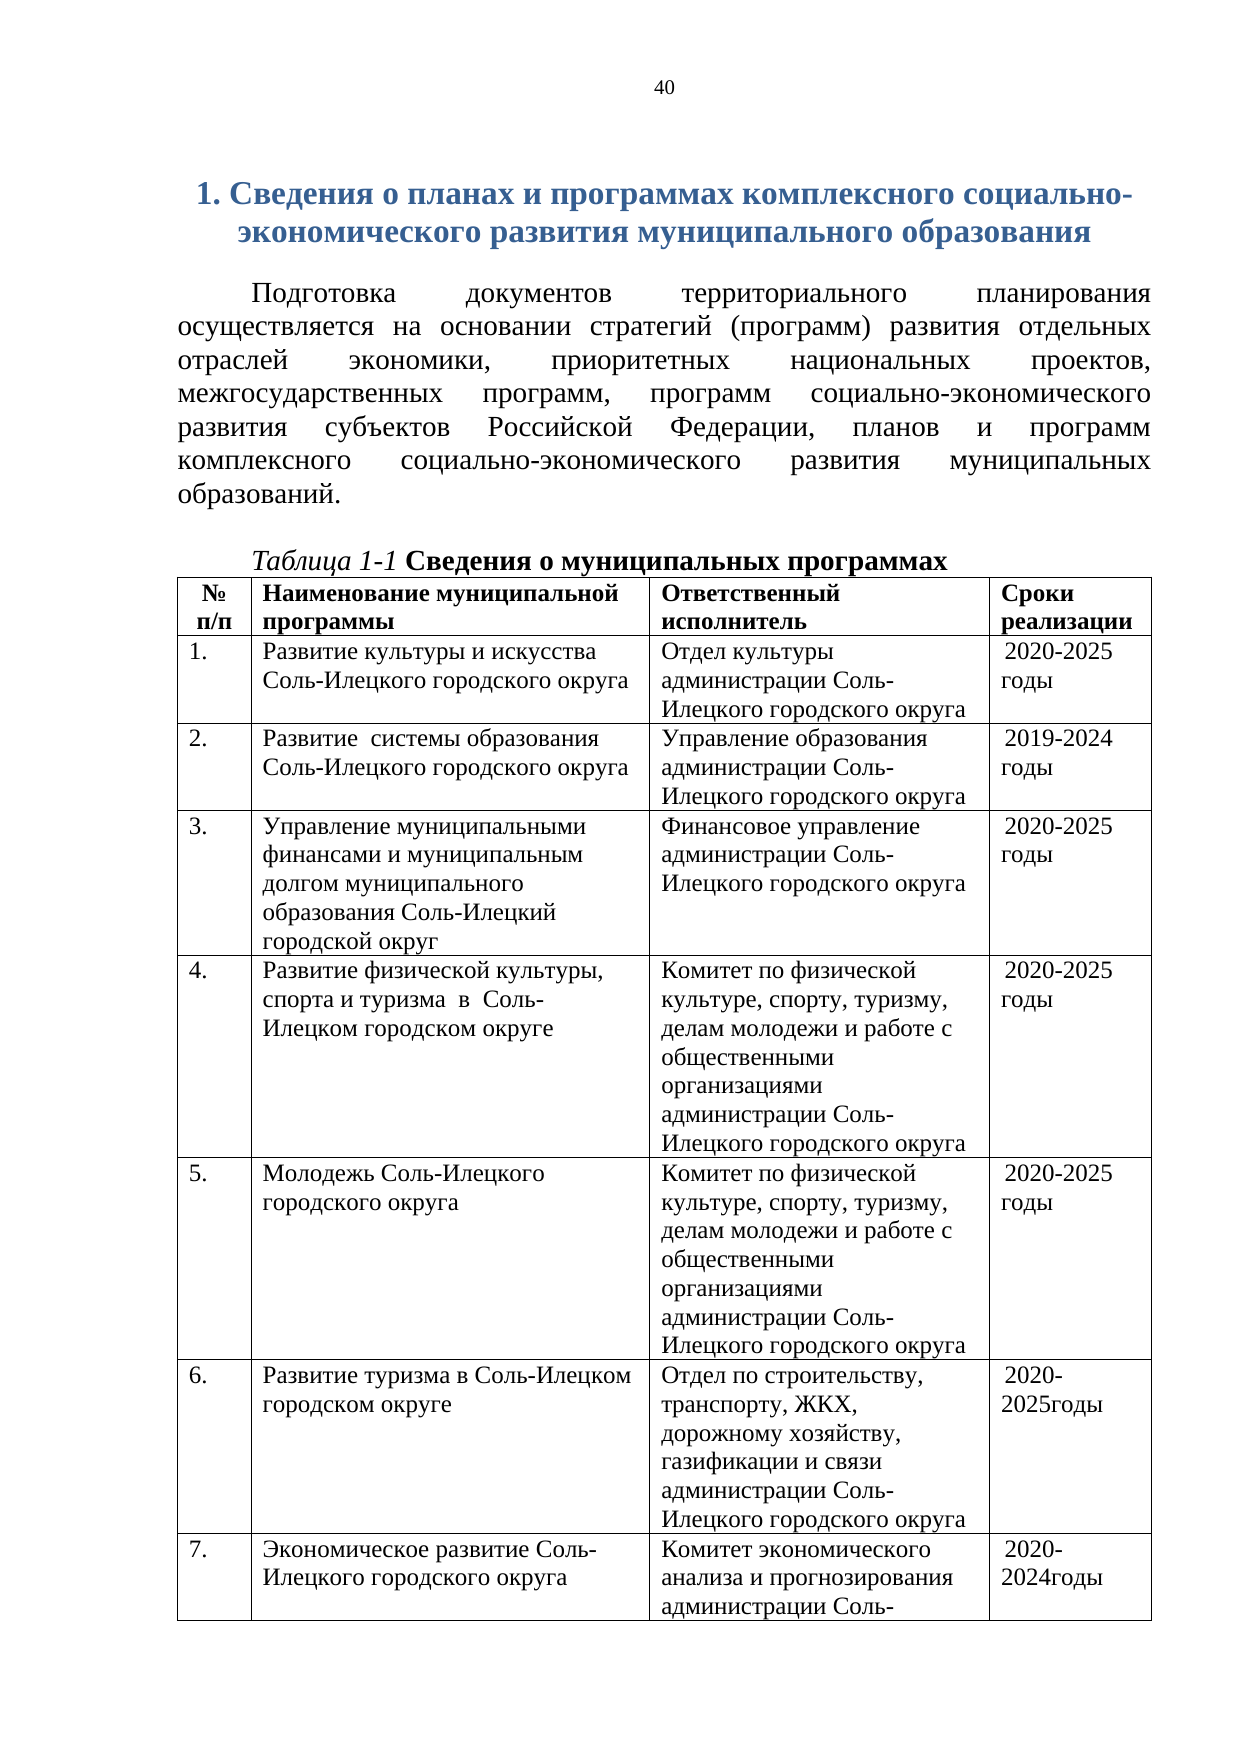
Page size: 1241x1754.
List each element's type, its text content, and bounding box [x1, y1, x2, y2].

table_cell Управление муниципальными финансами и муниципальным долгом муниципального образования Соль-Илецкий городской округ [252, 811, 649, 954]
table_cell Развитие культуры и искусства Соль-Илецкого городского округа [252, 636, 649, 722]
table_cell 2020-2025 годы [990, 811, 1151, 954]
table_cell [252, 1534, 649, 1620]
table_cell Финансовое управление администрации Соль-Илецкого городского округа [650, 811, 989, 954]
table_cell 2020-2025 годы [990, 636, 1151, 722]
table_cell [650, 1534, 989, 1620]
text 1. Сведения о планах и программах комплексного социально-экономического развития муниципального образования [177, 173, 1152, 250]
text Подготовка документов территориального планирования осуществляется на основании стратегий (программ) развития отдельных отраслей экономики, приоритетных национальных проектов, межгосударственных программ, программ социально-экономического развития субъектов Российской Федерации, планов и программ комплексного социально-экономического развития муниципальных образований. [177, 275, 1152, 509]
table_cell Развитие туризма в Соль-Илецком городском округе [252, 1360, 649, 1533]
table_cell 2020-2025 годы [990, 1158, 1151, 1359]
table_cell 6. [178, 1360, 251, 1533]
table_cell 2019-2024 годы [990, 724, 1151, 810]
text Таблица 1-1 Сведения о муниципальных программах [177, 543, 1152, 577]
table_cell Отдел по строительству, транспорту, ЖКХ, дорожному хозяйству, газификации и связи администрации Соль-Илецкого городского округа [650, 1360, 989, 1533]
table_cell 3. [178, 811, 251, 954]
table_cell 7. [178, 1534, 251, 1620]
table_cell Комитет по физической культуре, спорту, туризму, делам молодежи и работе с общественными организациями администрации Соль-Илецкого городского округа [650, 1158, 989, 1359]
table_header Ответственный исполнитель [650, 578, 989, 635]
table_cell Развитие физической культуры, спорта и туризма в Соль-Илецком городском округе [252, 956, 649, 1157]
table_header Наименование муниципальной программы [252, 578, 649, 635]
table_header Сроки реализации [990, 578, 1151, 635]
table_cell 2020-2024годы [990, 1534, 1151, 1620]
table_cell 2020-2025 годы [990, 956, 1151, 1157]
table_cell Отдел культуры администрации Соль-Илецкого городского округа [650, 636, 989, 722]
table_cell Управление образования администрации Соль-Илецкого городского округа [650, 724, 989, 810]
table_cell 5. [178, 1158, 251, 1359]
table_cell 2. [178, 724, 251, 810]
table_cell 1. [178, 636, 251, 722]
table_cell 2020-2025годы [990, 1360, 1151, 1533]
table_cell 4. [178, 956, 251, 1157]
table_cell Комитет по физической культуре, спорту, туризму, делам молодежи и работе с общественными организациями администрации Соль-Илецкого городского округа [650, 956, 989, 1157]
table_header № п/п [178, 578, 251, 635]
table_cell Молодежь Соль-Илецкого городского округа [252, 1158, 649, 1359]
table_cell Развитие системы образования Соль-Илецкого городского округа [252, 724, 649, 810]
